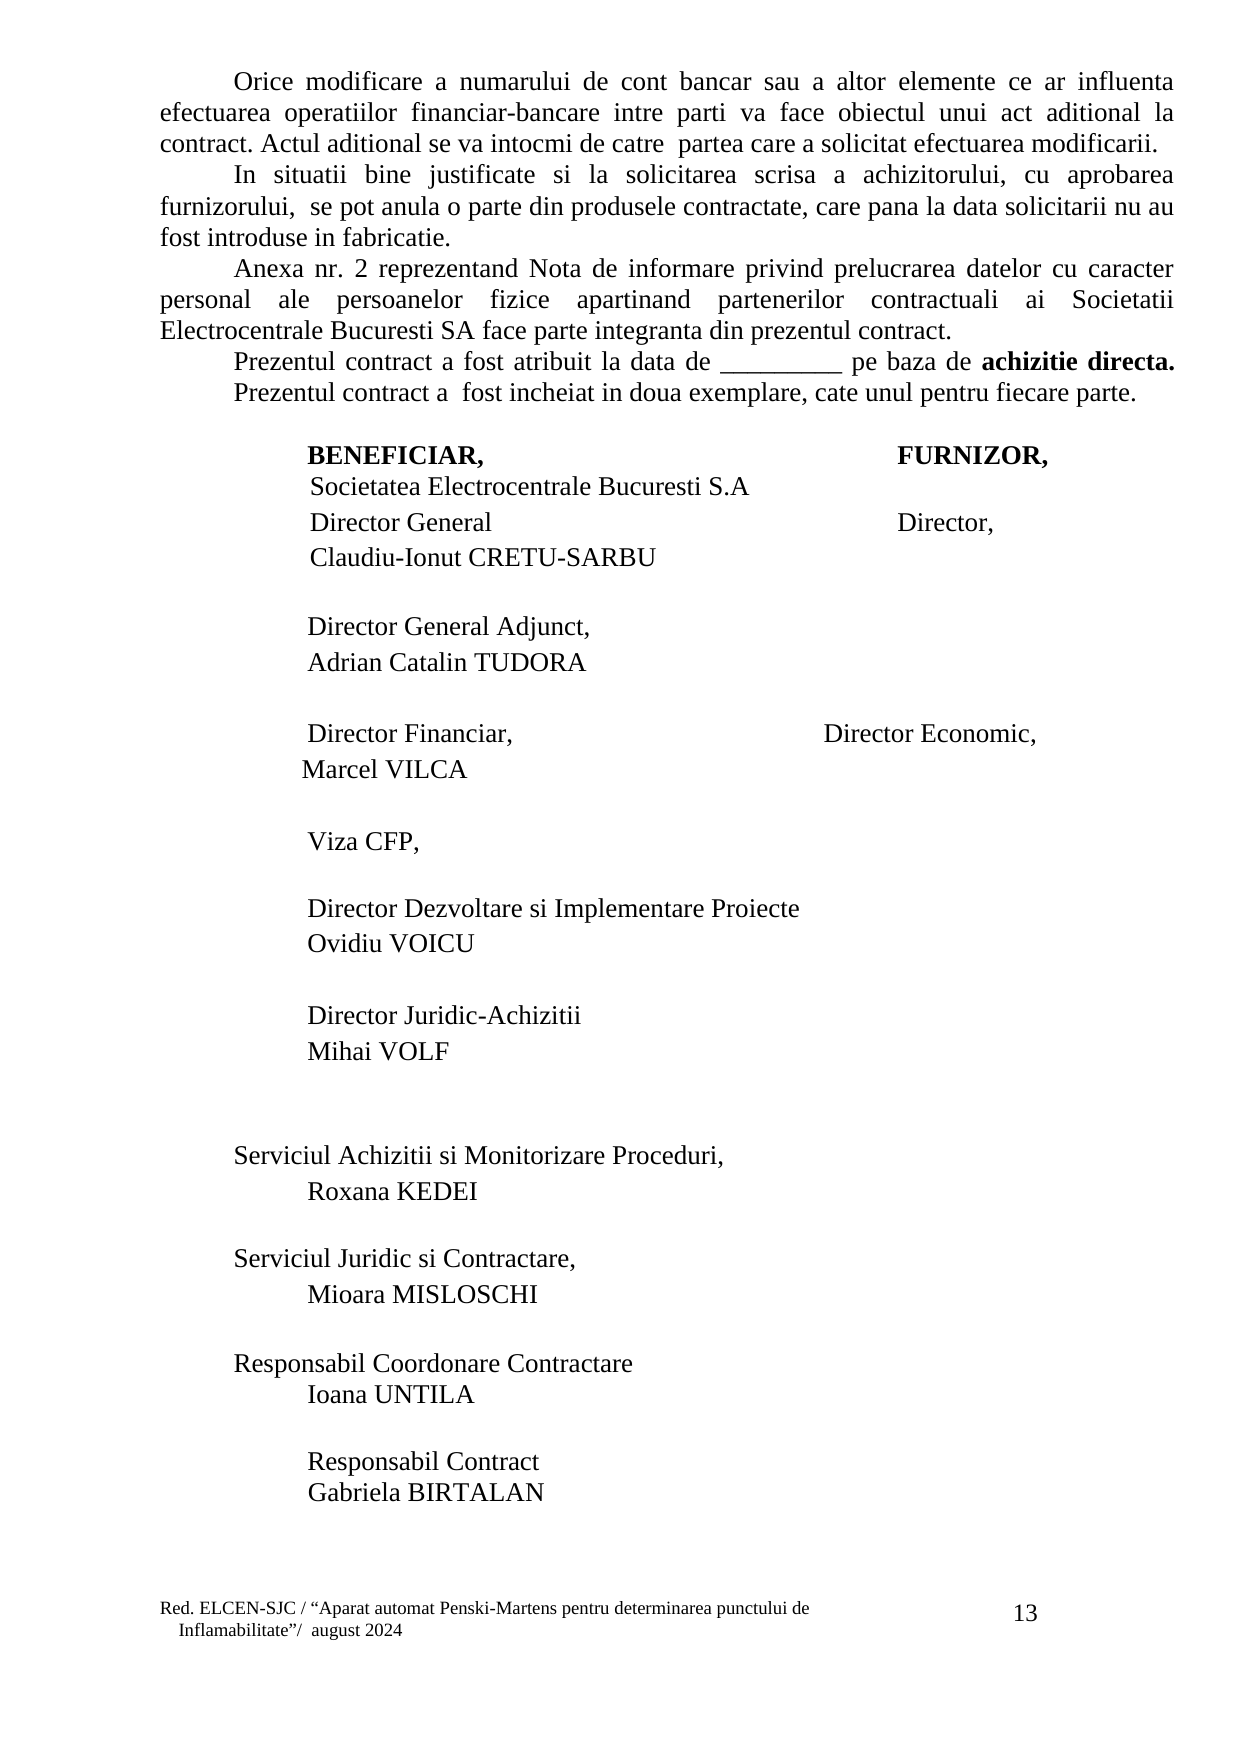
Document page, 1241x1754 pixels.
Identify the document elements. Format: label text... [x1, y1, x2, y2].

text Claudiu-Ionut CRETU-SARBU [159, 541, 1175, 572]
text Director General Director, [159, 506, 1175, 537]
text Responsabil Contract [159, 1445, 1175, 1476]
text In situatii bine justificate si la solicitarea scrisa a achizitorului, cu aprobarea furnizorului, se pot anula o parte din produsele contractate, care pana la data solicitarii nu au fost introduse in fabricatie. [159, 158, 1175, 252]
text Director Dezvoltare si Implementare Proiecte [233, 892, 1175, 923]
text Serviciul Achizitii si Monitorizare Proceduri, [159, 1139, 1175, 1171]
text Director Juridic-Achizitii [233, 999, 1175, 1030]
text Director General Adjunct, [159, 610, 1175, 642]
text Ovidiu VOICU [233, 927, 1175, 958]
text Societatea Electrocentrale Bucuresti S.A [159, 470, 1175, 501]
text Viza CFP, [159, 825, 1175, 856]
text Roxana KEDEI [233, 1175, 1175, 1206]
text Ioana UNTILA [233, 1378, 1175, 1409]
text Serviciul Juridic si Contractare, [159, 1242, 1175, 1273]
text Orice modificare a numarului de cont bancar sau a altor elemente ce ar influenta efectuarea operatiilor financiar-bancare intre parti va face obiectul unui act aditional la contract. Actul aditional se va intocmi de catre partea care a solicitat efectuarea modificarii. [159, 65, 1175, 158]
text Responsabil Coordonare Contractare [159, 1347, 1175, 1378]
text Director Financiar, Director Economic, [159, 718, 1175, 749]
text Mioara MISLOSCHI [233, 1278, 1175, 1309]
text Anexa nr. 2 reprezentand Nota de informare privind prelucrarea datelor cu caracter personal ale persoanelor fizice apartinand partenerilor contractuali ai Societatii Electrocentrale Bucuresti SA face parte integranta din prezentul contract. [159, 252, 1175, 345]
text Prezentul contract a fost atribuit la data de _________ pe baza de achizitie directa. Prezentul contract a fost incheiat in doua exemplare, cate unul pentru fiecare parte. [159, 345, 1175, 408]
text Marcel VILCA [159, 753, 1175, 784]
text Adrian Catalin TUDORA [159, 646, 1175, 677]
text Gabriela BIRTALAN [233, 1476, 1175, 1507]
text BENEFICIAR, FURNIZOR, [232, 439, 1175, 470]
text Mihai VOLF [159, 1034, 1175, 1066]
